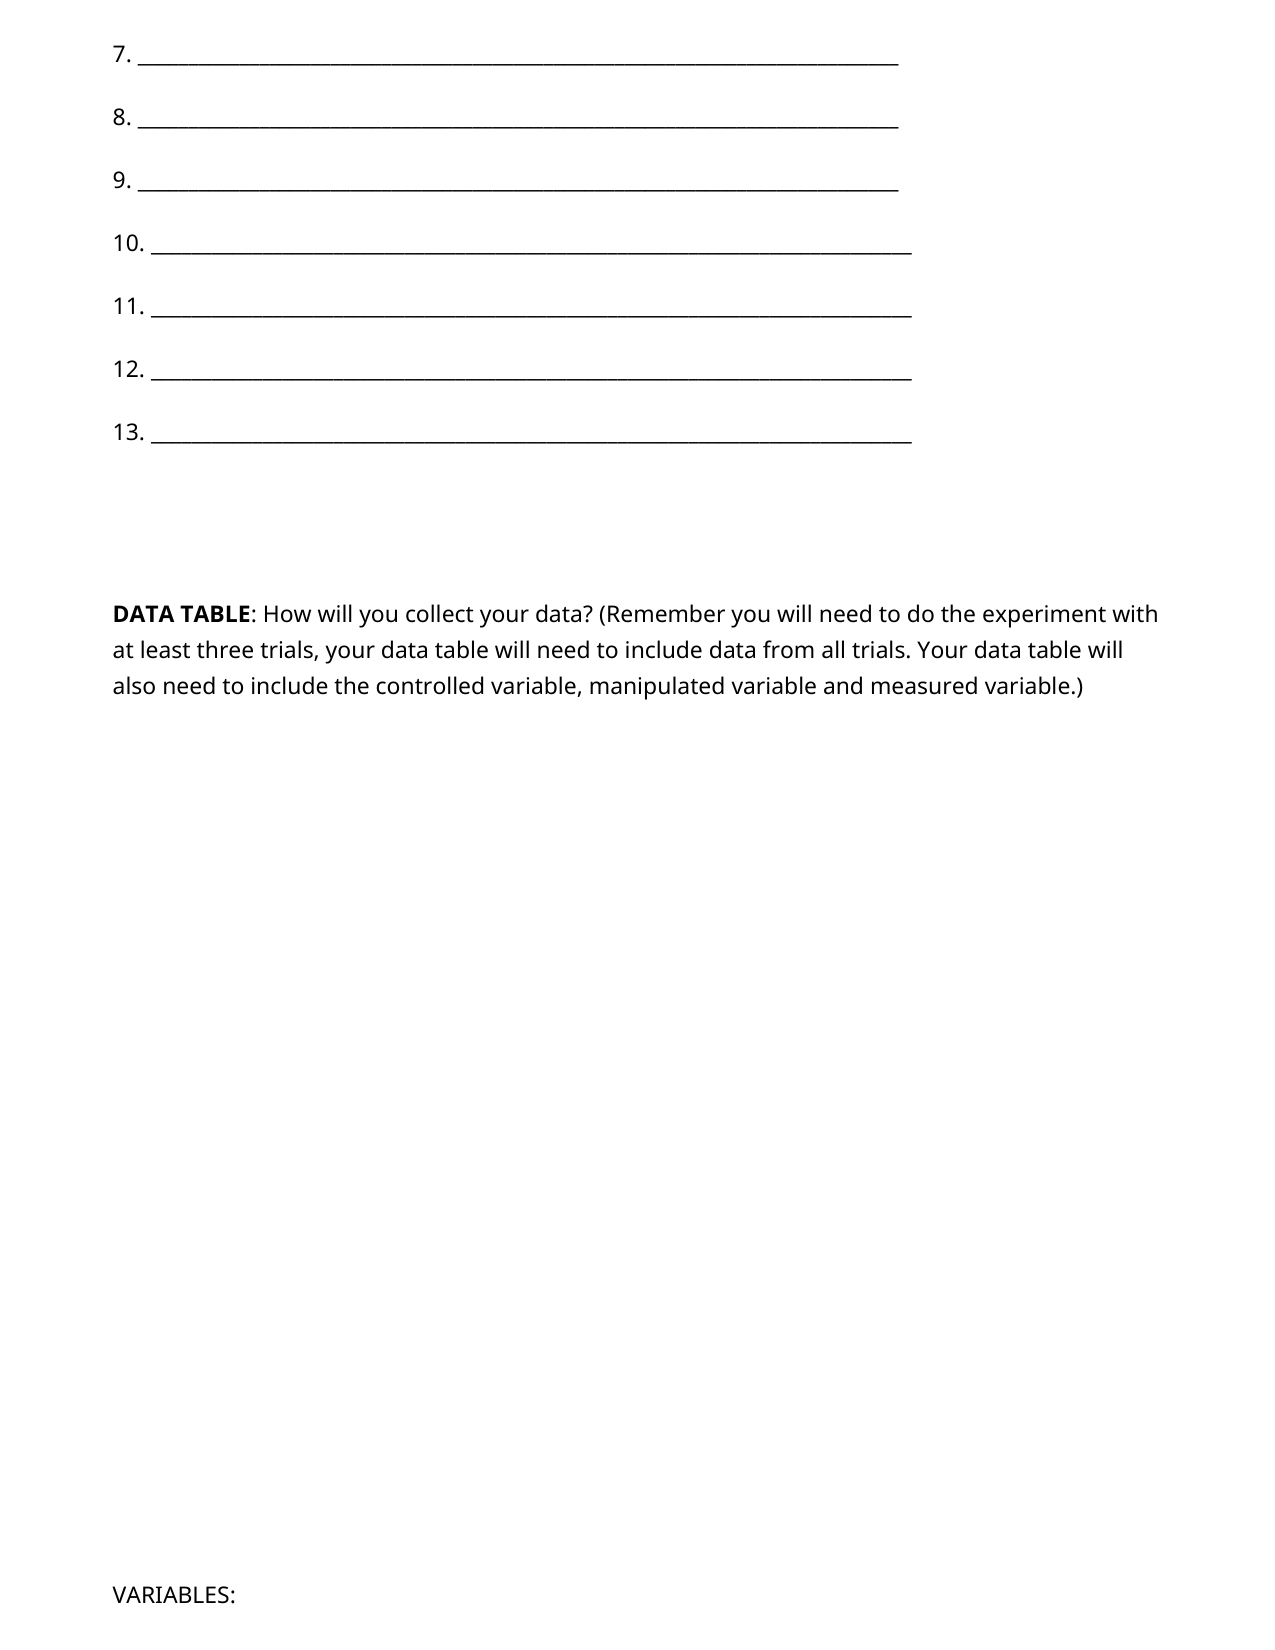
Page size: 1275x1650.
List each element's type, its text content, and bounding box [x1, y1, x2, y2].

text VARIABLES: [112, 1579, 1162, 1610]
text 9. ___________________________________________________________________________ [112, 163, 1162, 195]
text 13. ___________________________________________________________________________ [112, 416, 1162, 447]
text 8. ___________________________________________________________________________ [112, 101, 1162, 132]
text 12. ___________________________________________________________________________ [112, 353, 1162, 384]
text 7. ___________________________________________________________________________ [112, 37, 1162, 69]
text 11. ___________________________________________________________________________ [112, 289, 1162, 321]
text 10. ___________________________________________________________________________ [112, 227, 1162, 258]
text Data Table: How will you collect your data? (remember you will need to do the experiment with at least three trials, your data table will need to include data from all trials. Your data table will also need to include the controlled variable, manipulated variable and measured variable.) [112, 598, 1162, 702]
